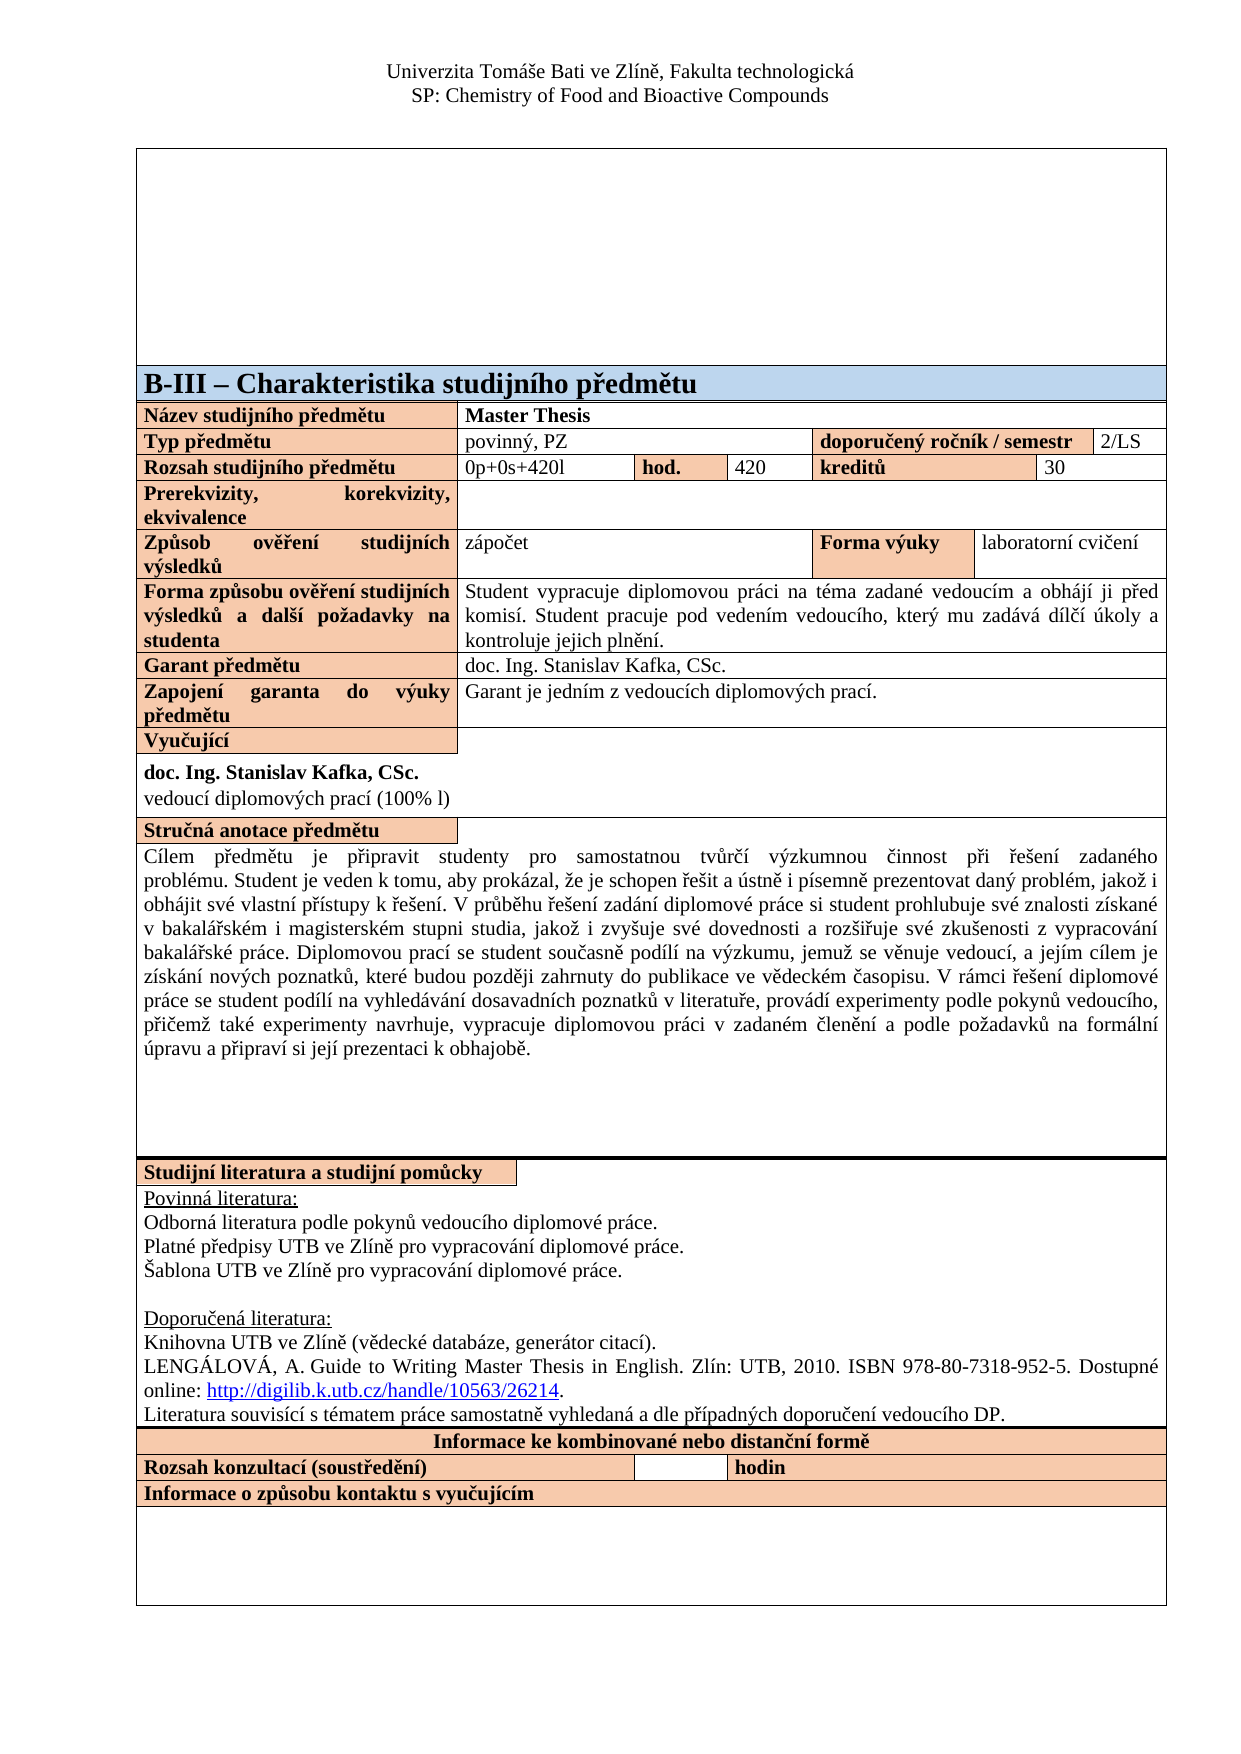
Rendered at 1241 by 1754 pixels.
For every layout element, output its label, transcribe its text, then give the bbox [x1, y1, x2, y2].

table_cell [458, 728, 1166, 753]
table_cell Typ předmětu [137, 429, 457, 454]
table_cell [458, 818, 1166, 843]
table_cell Master Thesis [458, 403, 1166, 428]
table_cell Forma výuky [813, 530, 974, 578]
table_cell povinný, PZ [458, 429, 812, 454]
table_cell Rozsah konzultací (soustředění) [137, 1455, 634, 1480]
table_cell B-III – Charakteristika studijního předmětu [137, 366, 1166, 400]
table_cell 0p+0s+420l [458, 455, 634, 480]
table_cell [635, 1455, 727, 1480]
table_cell doporučený ročník / semestr [813, 429, 1093, 454]
table_cell zápočet [458, 530, 812, 578]
table_cell hodin [728, 1455, 1166, 1480]
table_cell Student vypracuje diplomovou práci na téma zadané vedoucím a obhájí ji před komisí. Student pracuje pod vedením vedoucího, který mu zadává dílčí úkoly a kontroluje jejich plnění. [458, 579, 1166, 652]
table_cell hod. [635, 455, 727, 480]
table_cell Způsob ověření studijních výsledků [137, 530, 457, 578]
table_cell Cílem předmětu je připravit studenty pro samostatnou tvůrčí výzkumnou činnost při řešení zadaného problému. Student je veden k tomu, aby prokázal, že je schopen řešit a ústně i písemně prezentovat daný problém, jakož i obhájit své vlastní přístupy k řešení. V průběhu řešení zadání diplomové práce si student prohlubuje své znalosti získané v bakalářském i magisterském stupni studia, jakož i zvyšuje své dovednosti a rozšiřuje své zkušenosti z vypracování bakalářské práce. Diplomovou prací se student současně podílí na výzkumu, jemuž se věnuje vedoucí, a jejím cílem je získání nových poznatků, které budou později zahrnuty do publikace ve vědeckém časopisu. V rámci řešení diplomové práce se student podílí na vyhledávání dosavadních poznatků v literatuře, provádí experimenty podle pokynů vedoucího, přičemž také experimenty navrhuje, vypracuje diplomovou práci v zadaném členění a podle požadavků na formální úpravu a připraví si její prezentaci k obhajobě. [137, 843, 1166, 1156]
table_cell Povinná literatura: Odborná literatura podle pokynů vedoucího diplomové práce. Platné předpisy UTB ve Zlíně pro vypracování diplomové práce. Šablona UTB ve Zlíně pro vypracování diplomové práce. Doporučená literatura: Knihovna UTB ve Zlíně (vědecké databáze, generátor citací). LENGÁLOVÁ, A. Guide to Writing Master Thesis in English. Zlín: UTB, 2010. ISBN 978-80-7318-952-5. Dostupné online: http://digilib.k.utb.cz/handle/10563/26214. Literatura souvisící s tématem práce samostatně vyhledaná a dle případných doporučení vedoucího DP. [137, 1185, 1166, 1426]
table_cell Rozsah studijního předmětu [137, 455, 457, 480]
table_cell Stručná anotace předmětu [137, 818, 457, 843]
table_cell laboratorní cvičení [975, 530, 1166, 578]
table_cell 2/LS [1094, 429, 1166, 454]
table_cell Studijní literatura a studijní pomůcky [137, 1160, 516, 1184]
table_cell [458, 481, 1166, 529]
table_cell 30 [1037, 455, 1166, 480]
table_cell Informace o způsobu kontaktu s vyučujícím [137, 1481, 1166, 1506]
table_cell Forma způsobu ověření studijních výsledků a další požadavky na studenta [137, 579, 457, 652]
table_cell [137, 149, 1166, 365]
table_cell 420 [728, 455, 812, 480]
table_cell doc. Ing. Stanislav Kafka, CSc. vedoucí diplomových prací (100% l) [137, 753, 1166, 817]
table_cell doc. Ing. Stanislav Kafka, CSc. [458, 653, 1166, 678]
table_cell Garant je jedním z vedoucích diplomových prací. [458, 679, 1166, 727]
table_cell Zapojení garanta do výuky předmětu [137, 679, 457, 727]
table_cell Název studijního předmětu [137, 403, 457, 428]
table_cell kreditů [813, 455, 1036, 480]
table_cell Prerekvizity, korekvizity, ekvivalence [137, 481, 457, 529]
table_cell Vyučující [137, 728, 457, 753]
table_cell Informace ke kombinované nebo distanční formě [137, 1429, 1166, 1454]
table_cell Garant předmětu [137, 653, 457, 678]
table_cell [137, 1507, 1166, 1605]
table_cell [517, 1160, 1166, 1184]
